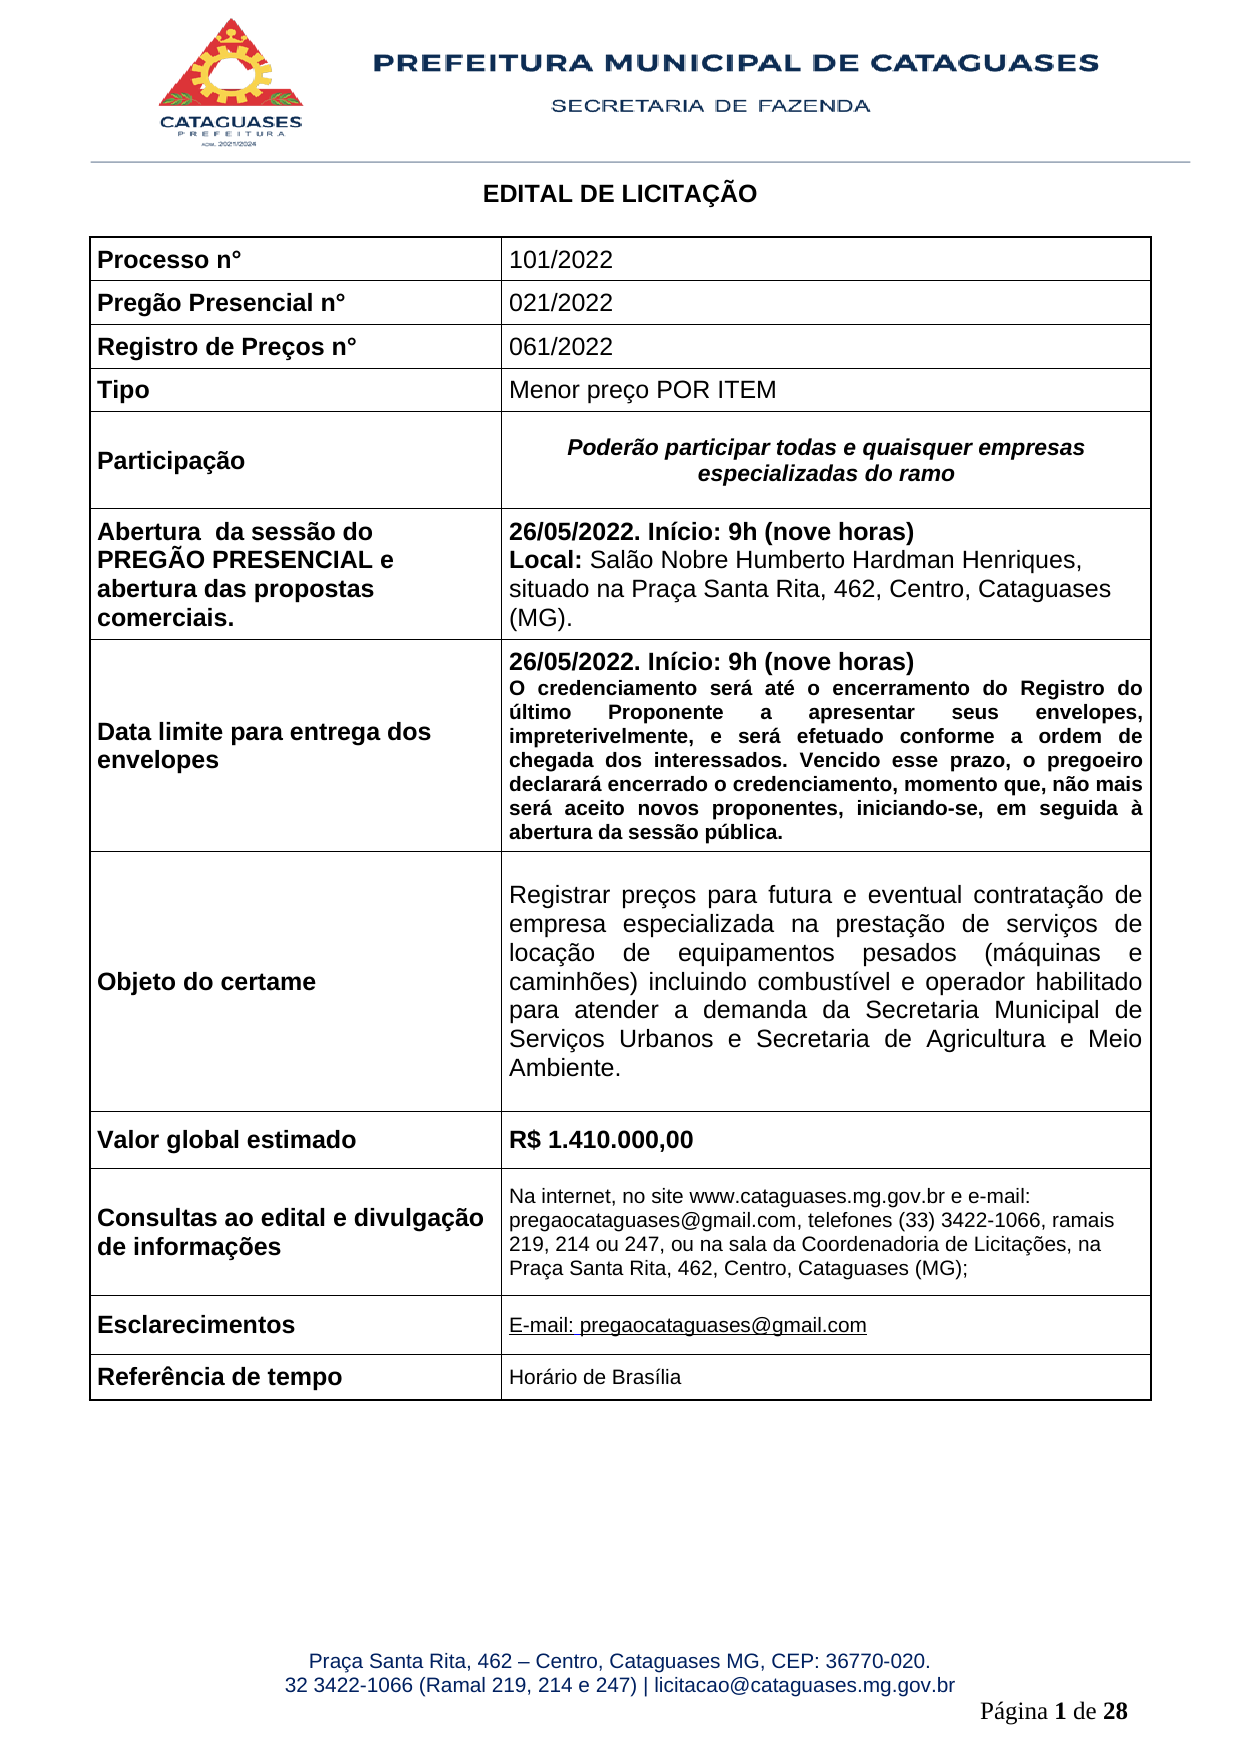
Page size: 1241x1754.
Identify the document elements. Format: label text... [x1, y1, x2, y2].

table_cell Registro de Preços n° [91, 325, 501, 367]
table_cell 26/05/2022. Início: 9h (nove horas) O credenciamento será até o encerramento do Registro do último Proponente a apresentar seus envelopes, impreterivelmente, e será efetuado conforme a ordem de chegada dos interessados. Vencido esse prazo, o pregoeiro declarará encerrado o credenciamento, momento que, não mais será aceito novos proponentes, iniciando-se, em seguida à abertura da sessão pública. [502, 640, 1150, 851]
table_cell 26/05/2022. Início: 9h (nove horas) Local: Salão Nobre Humberto Hardman Henriques, situado na Praça Santa Rita, 462, Centro, Cataguases (MG). [502, 509, 1150, 639]
table_cell Pregão Presencial n° [91, 281, 501, 324]
table_cell 061/2022 [502, 325, 1150, 367]
table_cell Abertura da sessão do PREGÃO PRESENCIAL e abertura das propostas comerciais. [91, 509, 501, 639]
table_cell Objeto do certame [91, 852, 501, 1111]
table_cell Tipo [91, 369, 501, 411]
table_cell Registrar preços para futura e eventual contratação de empresa especializada na prestação de serviços de locação de equipamentos pesados (máquinas e caminhões) incluindo combustível e operador habilitado para atender a demanda da Secretaria Municipal de Serviços Urbanos e Secretaria de Agricultura e Meio Ambiente. [502, 852, 1150, 1111]
table_header 101/2022 [502, 238, 1150, 280]
table_cell Participação [91, 412, 501, 508]
table_cell E-mail: pregaocataguases@gmail.com [502, 1296, 1150, 1353]
table_cell Menor preço POR ITEM [502, 369, 1150, 411]
table_cell Poderão participar todas e quaisquer empresas especializadas do ramo [502, 412, 1150, 508]
picture [90, 15, 1191, 163]
table_cell Valor global estimado [91, 1112, 501, 1168]
table_cell Consultas ao edital e divulgação de informações [91, 1169, 501, 1295]
table_cell Data limite para entrega dos envelopes [91, 640, 501, 851]
table_cell Esclarecimentos [91, 1296, 501, 1353]
table_header Processo n° [91, 238, 501, 280]
text EDITAL DE LICITAÇÃO [112, 163, 1128, 207]
table_cell Na internet, no site www.cataguases.mg.gov.br e e-mail: pregaocataguases@gmail.com, telefones (33) 3422-1066, ramais 219, 214 ou 247, ou na sala da Coordenadoria de Licitações, na Praça Santa Rita, 462, Centro, Cataguases (MG); [502, 1169, 1150, 1295]
table_cell 021/2022 [502, 281, 1150, 324]
table_cell Horário de Brasília [502, 1355, 1150, 1399]
table_cell Referência de tempo [91, 1355, 501, 1399]
table_cell R$ 1.410.000,00 [502, 1112, 1150, 1168]
